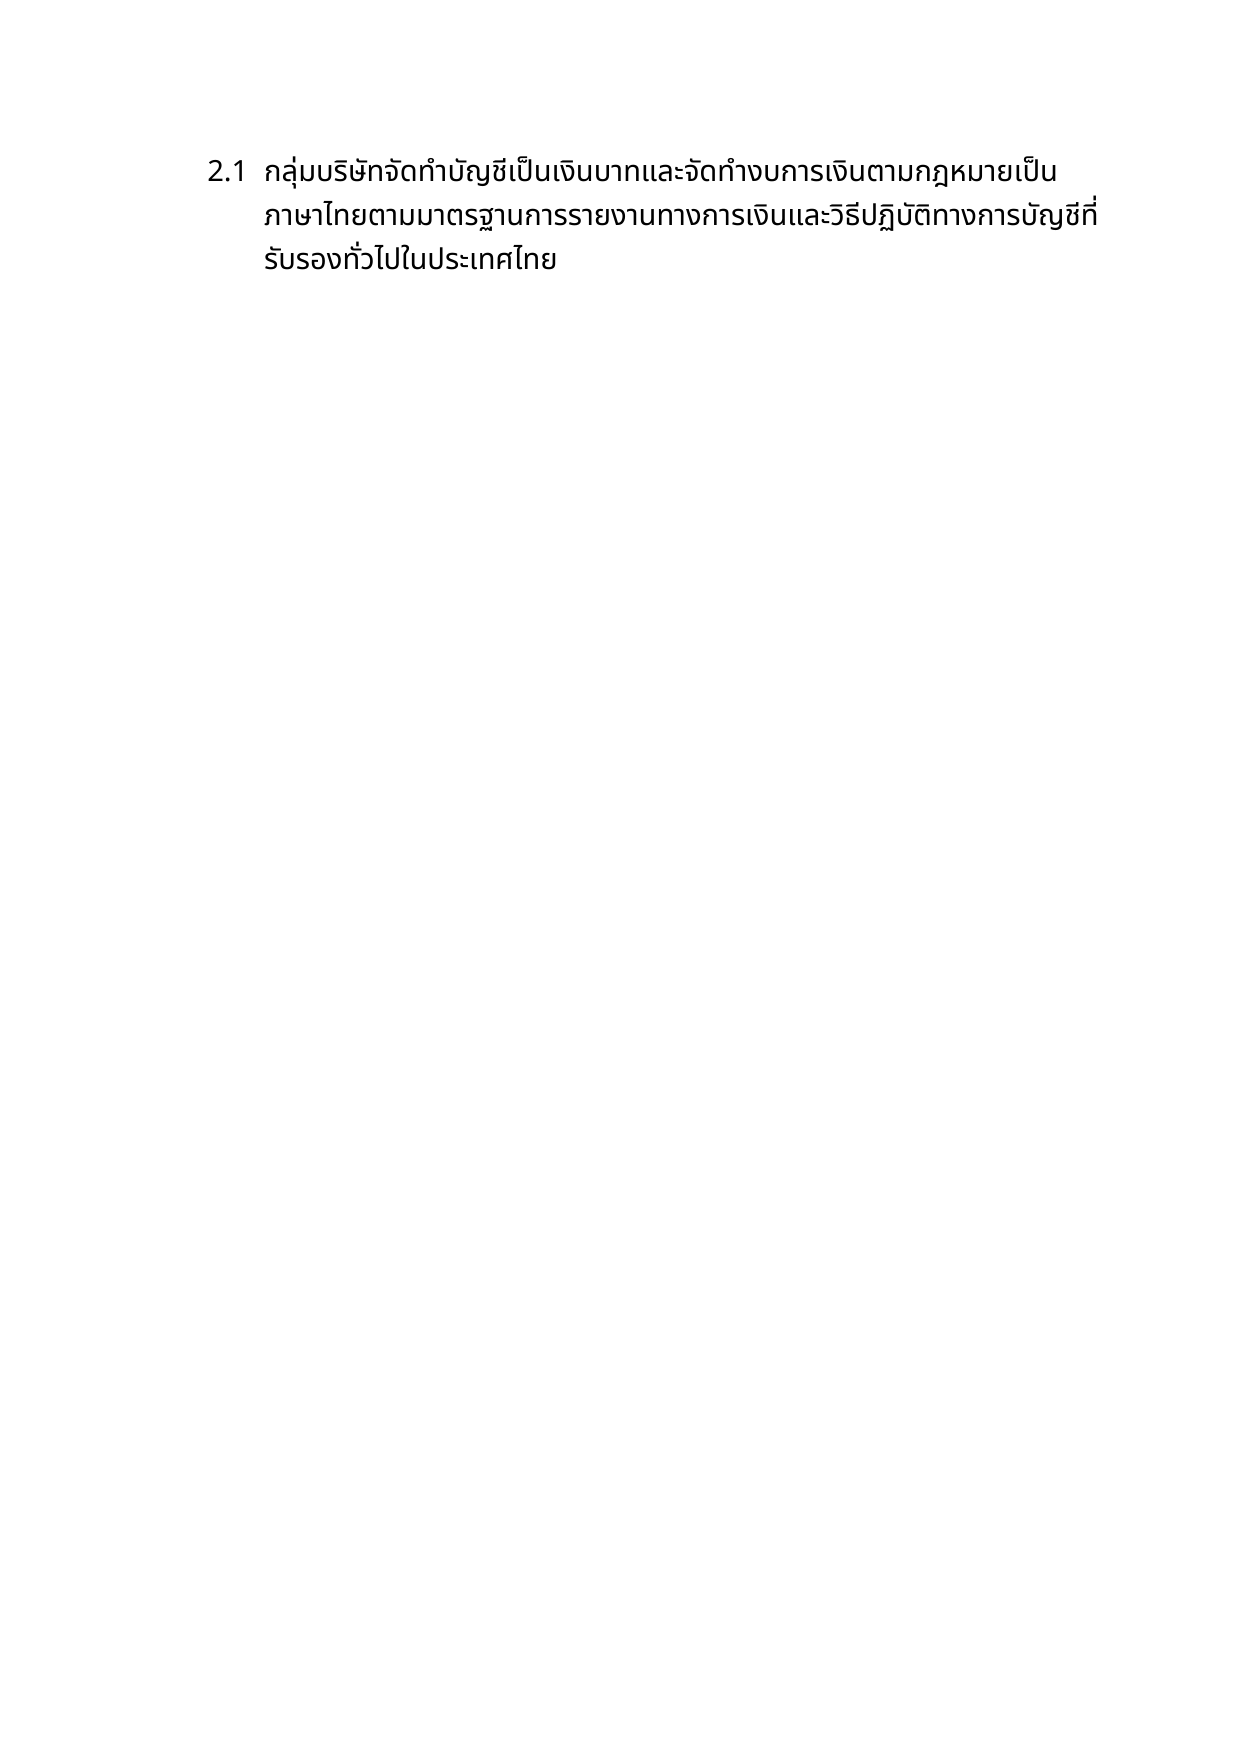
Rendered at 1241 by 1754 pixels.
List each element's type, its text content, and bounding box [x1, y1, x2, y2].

text 2.1 กลุ่มบริษัทจัดทำบัญชีเป็นเงินบาทและจัดทำงบการเงินตามกฎหมายเป็นภาษาไทยตามมาตรฐานการรายงานทางการเงินและวิธีปฏิบัติทางการบัญชีที่รับรองทั่วไปในประเทศไทย [207, 150, 1113, 282]
